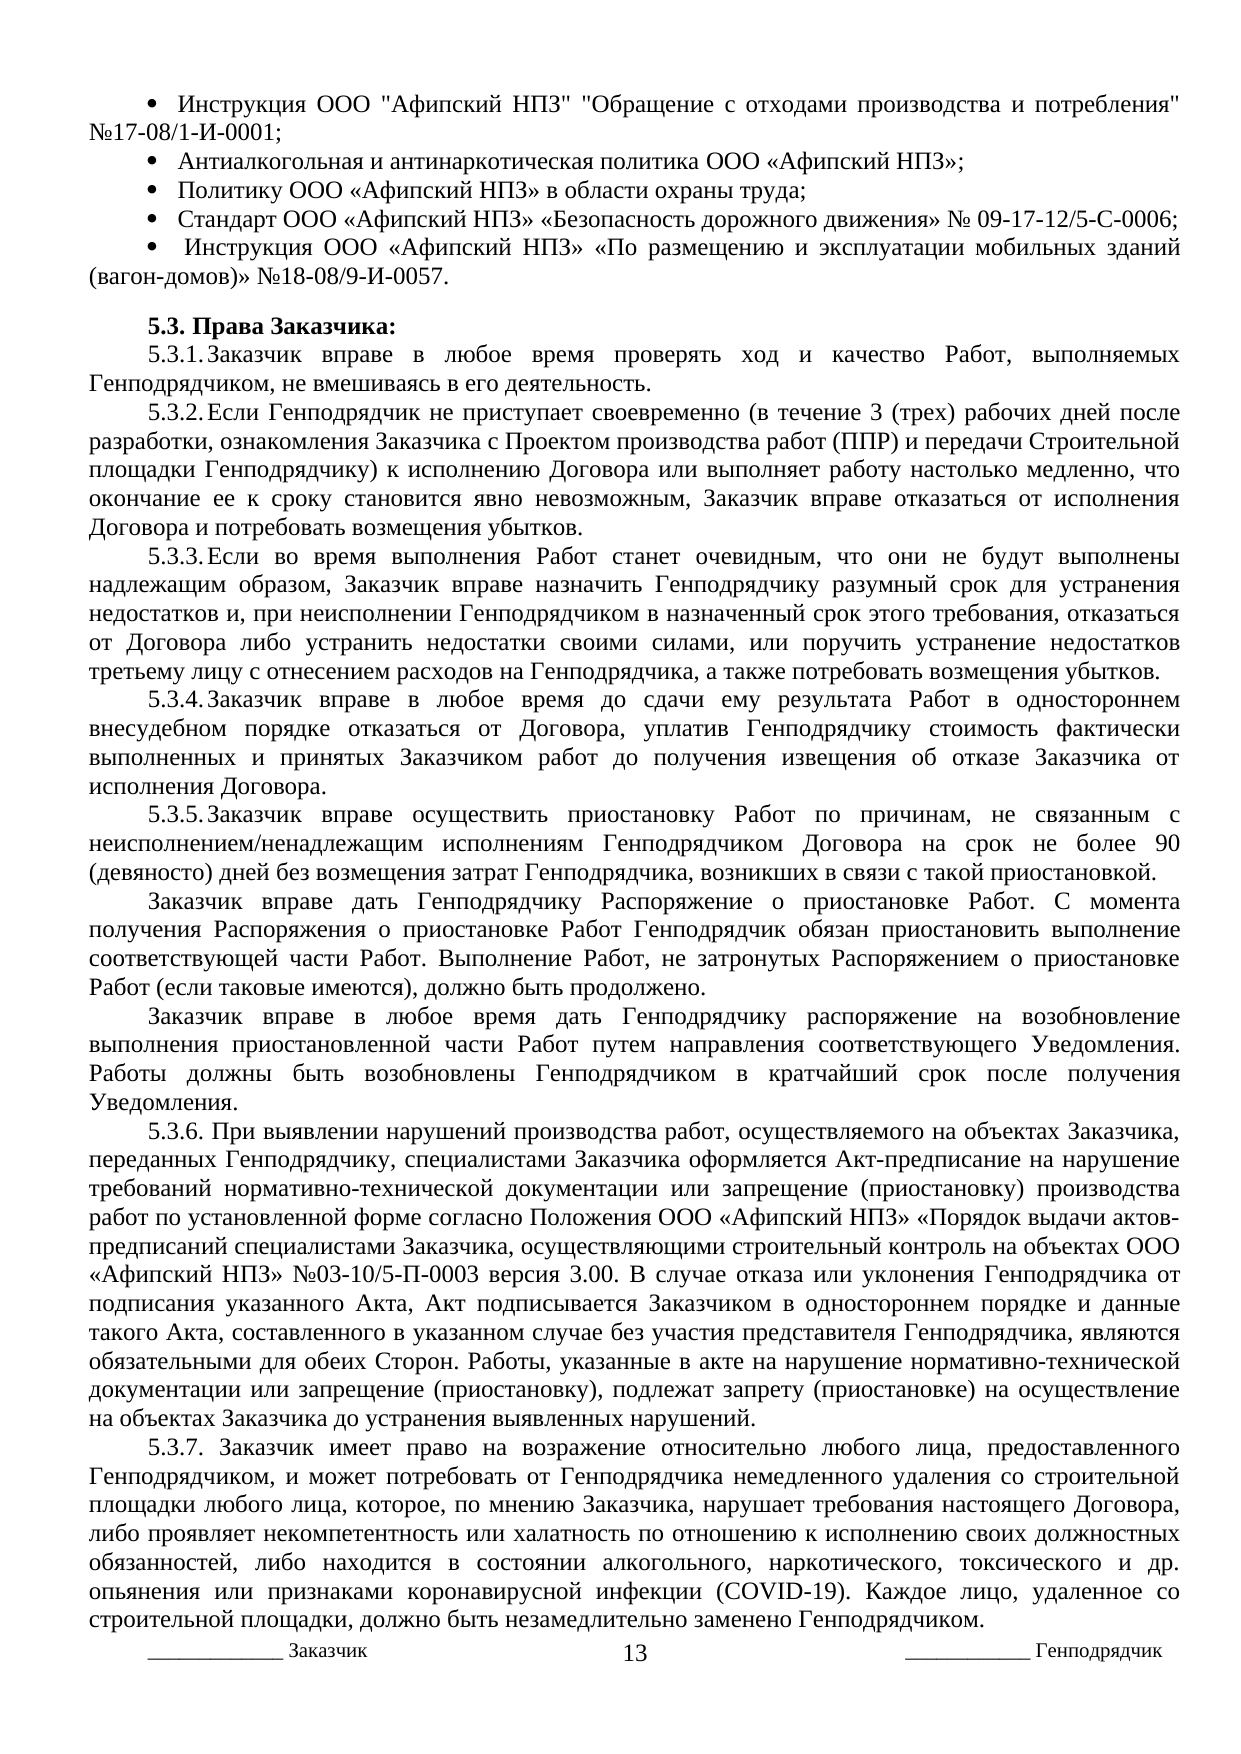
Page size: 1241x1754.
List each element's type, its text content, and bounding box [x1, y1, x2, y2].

text 5.3.7. Заказчик имеет право на возражение относительно любого лица, предоставленного Генподрядчиком, и может потребовать от Генподрядчика немедленного удаления со строительной площадки любого лица, которое, по мнению Заказчика, нарушает требования настоящего Договора, либо проявляет некомпетентность или халатность по отношению к исполнению своих должностных обязанностей, либо находится в состоянии алкогольного, наркотического, токсического и др. опьянения или признаками коронавирусной инфекции (COVID-19). Каждое лицо, удаленное со строительной площадки, должно быть незамедлительно заменено Генподрядчиком. [89, 1432, 1181, 1633]
text 5.3.2. Если Генподрядчик не приступает своевременно (в течение 3 (трех) рабочих дней после разработки, ознакомления Заказчика с Проектом производства работ (ППР) и передачи Строительной площадки Генподрядчику) к исполнению Договора или выполняет работу настолько медленно, что окончание ее к сроку становится явно невозможным, Заказчик вправе отказаться от исполнения Договора и потребовать возмещения убытков. [89, 397, 1181, 541]
text 5.3.3. Если во время выполнения Работ станет очевидным, что они не будут выполнены надлежащим образом, Заказчик вправе назначить Генподрядчику разумный срок для устранения недостатков и, при неисполнении Генподрядчиком в назначенный срок этого требования, отказаться от Договора либо устранить недостатки своими силами, или поручить устранение недостатков третьему лицу с отнесением расходов на Генподрядчика, а также потребовать возмещения убытков. [89, 541, 1181, 684]
list Инструкция ООО «Афипский НПЗ» «По размещению и эксплуатации мобильных зданий (вагон-домов)» №18-08/9-И-0057. [89, 232, 1181, 290]
text 5.3.6. При выявлении нарушений производства работ, осуществляемого на объектах Заказчика, переданных Генподрядчику, специалистами Заказчика оформляется Акт-предписание на нарушение требований нормативно-технической документации или запрещение (приостановку) производства работ по установленной форме согласно Положения ООО «Афипский НПЗ» «Порядок выдачи актов-предписаний специалистами Заказчика, осуществляющими строительный контроль на объектах ООО «Афипский НПЗ» №03-10/5-П-0003 версия 3.00. В случае отказа или уклонения Генподрядчика от подписания указанного Акта, Акт подписывается Заказчиком в одностороннем порядке и данные такого Акта, составленного в указанном случае без участия представителя Генподрядчика, являются обязательными для обеих Сторон. Работы, указанные в акте на нарушение нормативно-технической документации или запрещение (приостановку), подлежат запрету (приостановке) на осуществление на объектах Заказчика до устранения выявленных нарушений. [89, 1116, 1181, 1432]
text 5.3.4. Заказчик вправе в любое время до сдачи ему результата Работ в одностороннем внесудебном порядке отказаться от Договора, уплатив Генподрядчику стоимость фактически выполненных и принятых Заказчиком работ до получения извещения об отказе Заказчика от исполнения Договора. [89, 684, 1181, 799]
text Заказчик вправе в любое время дать Генподрядчику распоряжение на возобновление выполнения приостановленной части Работ путем направления соответствующего Уведомления. Работы должны быть возобновлены Генподрядчиком в кратчайший срок после получения Уведомления. [89, 1001, 1181, 1116]
text 5.3.5. Заказчик вправе осуществить приостановку Работ по причинам, не связанным с неисполнением/ненадлежащим исполнениям Генподрядчиком Договора на срок не более 90 (девяносто) дней без возмещения затрат Генподрядчика, возникших в связи с такой приостановкой. [89, 799, 1181, 886]
list Инструкция ООО "Афипский НПЗ" "Обращение с отходами производства и потребления" №17-08/1-И-0001; [89, 89, 1181, 146]
text 5.3.1. Заказчик вправе в любое время проверять ход и качество Работ, выполняемых Генподрядчиком, не вмешиваясь в его деятельность. [89, 339, 1181, 397]
text 5.3. Права Заказчика: [89, 311, 1181, 339]
list Антиалкогольная и антинаркотическая политика ООО «Афипский НПЗ»; [89, 146, 1181, 175]
list Политику ООО «Афипский НПЗ» в области охраны труда; [89, 175, 1181, 204]
list Стандарт ООО «Афипский НПЗ» «Безопасность дорожного движения» № 09-17-12/5-С-0006; [89, 204, 1181, 232]
text Заказчик вправе дать Генподрядчику Распоряжение о приостановке Работ. С момента получения Распоряжения о приостановке Работ Генподрядчик обязан приостановить выполнение соответствующей части Работ. Выполнение Работ, не затронутых Распоряжением о приостановке Работ (если таковые имеются), должно быть продолжено. [89, 886, 1181, 1001]
